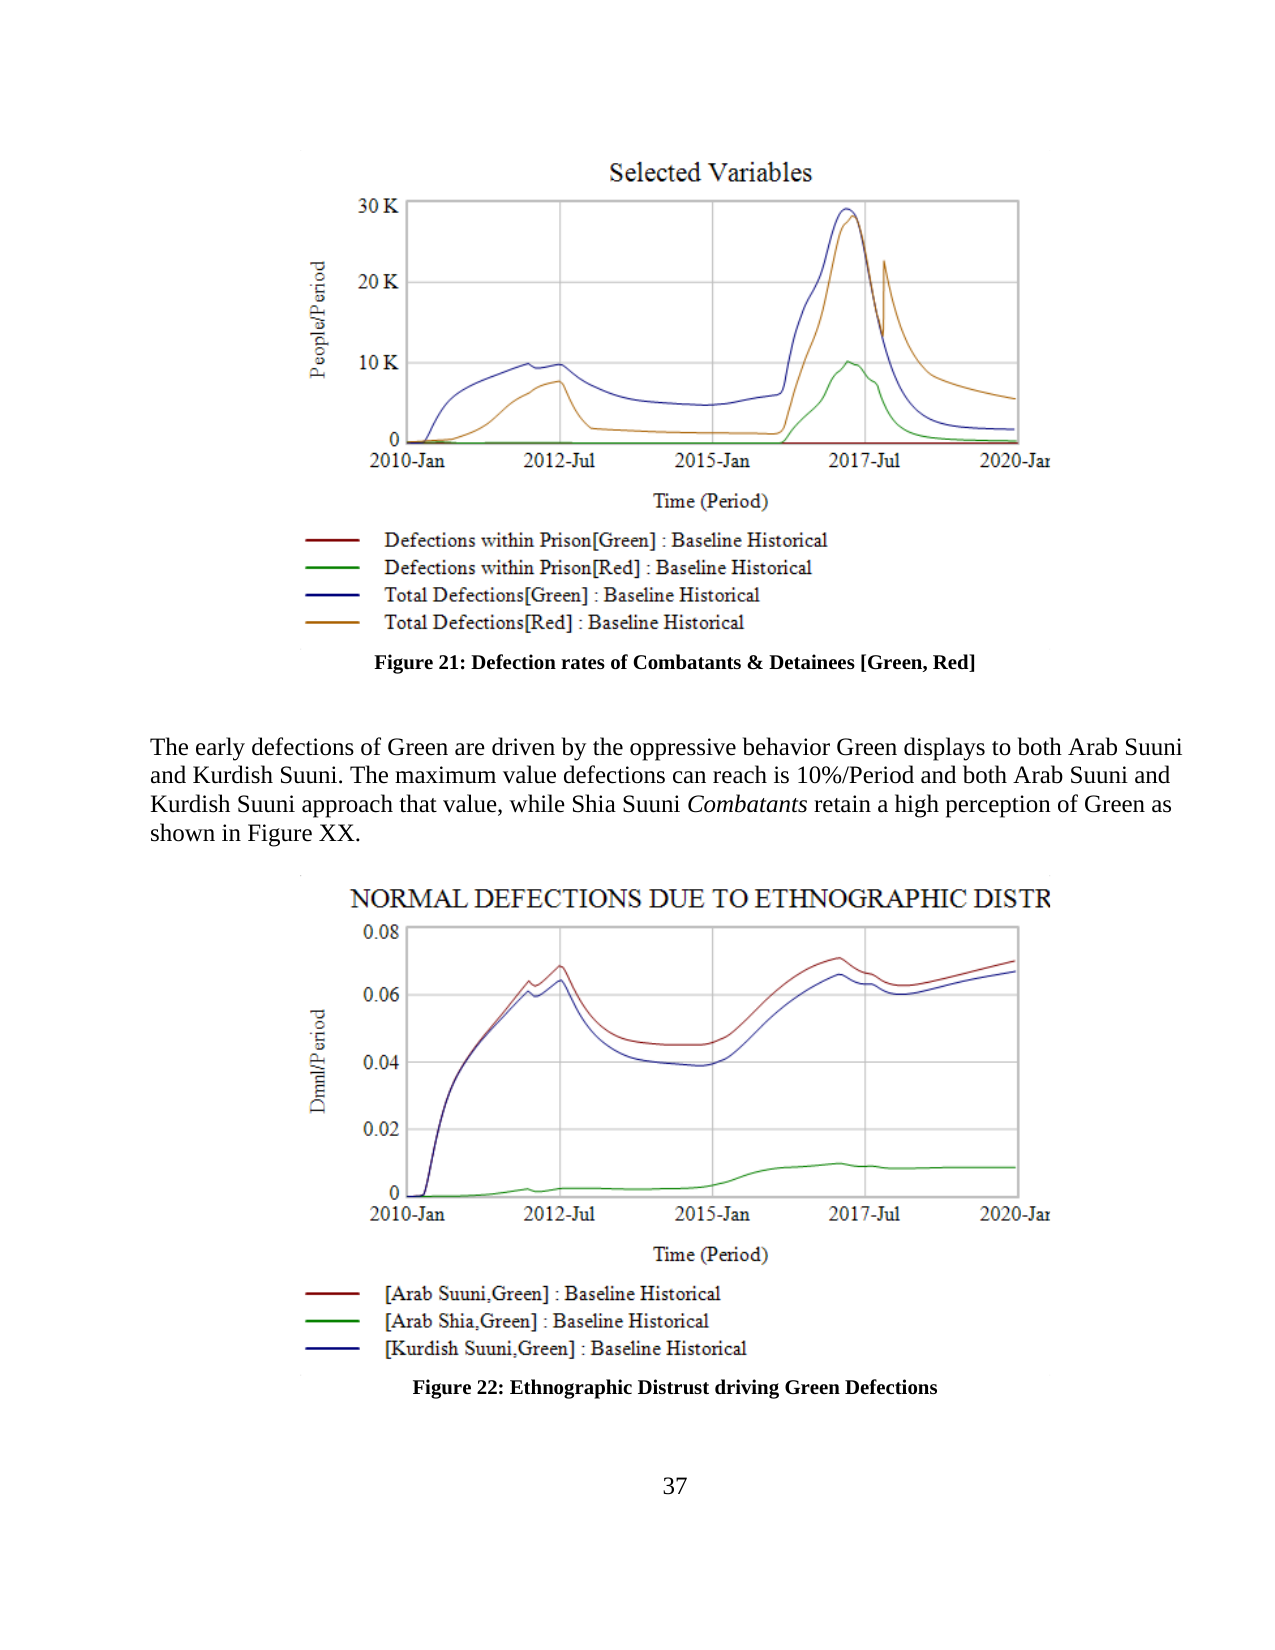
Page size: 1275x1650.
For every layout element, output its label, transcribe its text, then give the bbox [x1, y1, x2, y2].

picture [300, 150, 1050, 650]
text Figure 21: Defection rates of Combatants & Detainees [Green, Red] [150, 650, 1200, 674]
text The early defections of Green are driven by the oppressive behavior Green displays to both Arab Suuni and Kurdish Suuni. The maximum value defections can reach is 10%/Period and both Arab Suuni and Kurdish Suuni approach that value, while Shia Suuni Combatants retain a high perception of Green as shown in Figure XX. [150, 732, 1200, 847]
picture [300, 875, 1050, 1376]
text Figure 22: Ethnographic Distrust driving Green Defections [150, 1375, 1200, 1399]
